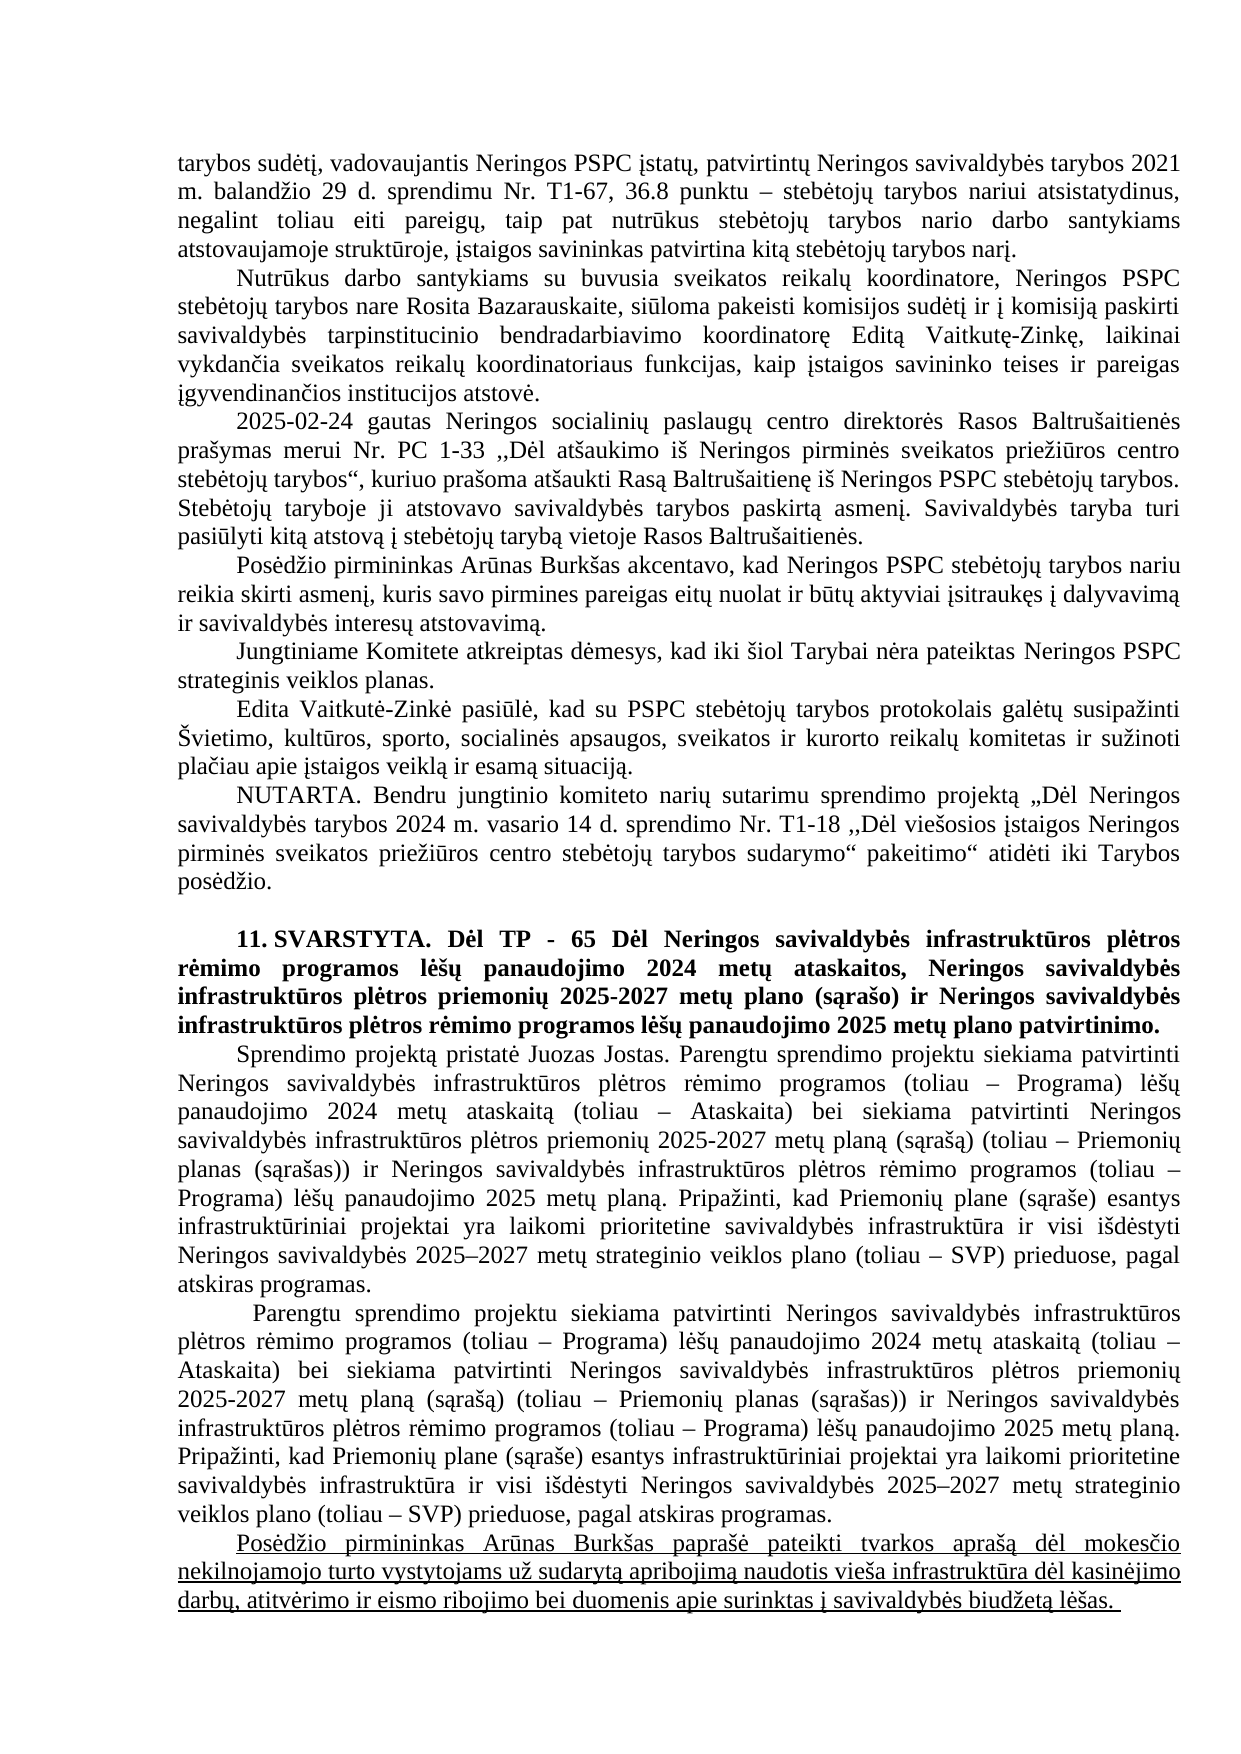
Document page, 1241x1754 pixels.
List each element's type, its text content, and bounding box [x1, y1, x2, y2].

text NUTARTA. Bendru jungtinio komiteto narių sutarimu sprendimo projektą „Dėl Neringos savivaldybės tarybos 2024 m. vasario 14 d. sprendimo Nr. T1-18 ,,Dėl viešosios įstaigos Neringos pirminės sveikatos priežiūros centro stebėtojų tarybos sudarymo“ pakeitimo“ atidėti iki Tarybos posėdžio. [177, 780, 1181, 895]
text Posėdžio pirmininkas Arūnas Burkšas paprašė pateikti tvarkos aprašą dėl mokesčio nekilnojamojo turto vystytojams už sudarytą apribojimą naudotis vieša infrastruktūra dėl kasinėjimo darbų, atitvėrimo ir eismo ribojimo bei duomenis apie surinktas į savivaldybės biudžetą lėšas. [177, 1582, 1181, 1614]
text Posėdžio pirmininkas Arūnas Burkšas akcentavo, kad Neringos PSPC stebėtojų tarybos nariu reikia skirti asmenį, kuris savo pirmines pareigas eitų nuolat ir būtų aktyviai įsitraukęs į dalyvavimą ir savivaldybės interesų atstovavimą. [177, 550, 1181, 636]
text Posėdžio pirmininkas Arūnas Burkšas paprašė pateikti tvarkos aprašą dėl mokesčio nekilnojamojo turto vystytojams už sudarytą apribojimą naudotis vieša infrastruktūra dėl kasinėjimo darbų, atitvėrimo ir eismo ribojimo bei duomenis apie surinktas į savivaldybės biudžetą lėšas. [177, 1528, 1181, 1581]
text Nutrūkus darbo santykiams su buvusia sveikatos reikalų koordinatore, Neringos PSPC stebėtojų tarybos nare Rosita Bazarauskaite, siūloma pakeisti komisijos sudėtį ir į komisiją paskirti savivaldybės tarpinstitucinio bendradarbiavimo koordinatorę Editą Vaitkutę-Zinkę, laikinai vykdančia sveikatos reikalų koordinatoriaus funkcijas, kaip įstaigos savininko teises ir pareigas įgyvendinančios institucijos atstovė. [177, 263, 1181, 406]
text Jungtiniame Komitete atkreiptas dėmesys, kad iki šiol Tarybai nėra pateiktas Neringos PSPC strateginis veiklos planas. [177, 636, 1181, 694]
text 11. SVARSTYTA. Dėl TP - 65 Dėl Neringos savivaldybės infrastruktūros plėtros rėmimo programos lėšų panaudojimo 2024 metų ataskaitos, Neringos savivaldybės infrastruktūros plėtros priemonių 2025-2027 metų plano (sąrašo) ir Neringos savivaldybės infrastruktūros plėtros rėmimo programos lėšų panaudojimo 2025 metų plano patvirtinimo. [177, 924, 1181, 1039]
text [177, 148, 1181, 263]
text 2025-02-24 gautas Neringos socialinių paslaugų centro direktorės Rasos Baltrušaitienės prašymas merui Nr. PC 1-33 ,,Dėl atšaukimo iš Neringos pirminės sveikatos priežiūros centro stebėtojų tarybos“, kuriuo prašoma atšaukti Rasą Baltrušaitienę iš Neringos PSPC stebėtojų tarybos. Stebėtojų taryboje ji atstovavo savivaldybės tarybos paskirtą asmenį. Savivaldybės taryba turi pasiūlyti kitą atstovą į stebėtojų tarybą vietoje Rasos Baltrušaitienės. [177, 406, 1181, 550]
text Parengtu sprendimo projektu siekiama patvirtinti Neringos savivaldybės infrastruktūros plėtros rėmimo programos (toliau – Programa) lėšų panaudojimo 2024 metų ataskaitą (toliau – Ataskaita) bei siekiama patvirtinti Neringos savivaldybės infrastruktūros plėtros priemonių 2025-2027 metų planą (sąrašą) (toliau – Priemonių planas (sąrašas)) ir Neringos savivaldybės infrastruktūros plėtros rėmimo programos (toliau – Programa) lėšų panaudojimo 2025 metų planą. Pripažinti, kad Priemonių plane (sąraše) esantys infrastruktūriniai projektai yra laikomi prioritetine savivaldybės infrastruktūra ir visi išdėstyti Neringos savivaldybės 2025–2027 metų strateginio veiklos plano (toliau – SVP) prieduose, pagal atskiras programas. [177, 1298, 1181, 1528]
text Sprendimo projektą pristatė Juozas Jostas. Parengtu sprendimo projektu siekiama patvirtinti Neringos savivaldybės infrastruktūros plėtros rėmimo programos (toliau – Programa) lėšų panaudojimo 2024 metų ataskaitą (toliau – Ataskaita) bei siekiama patvirtinti Neringos savivaldybės infrastruktūros plėtros priemonių 2025-2027 metų planą (sąrašą) (toliau – Priemonių planas (sąrašas)) ir Neringos savivaldybės infrastruktūros plėtros rėmimo programos (toliau – Programa) lėšų panaudojimo 2025 metų planą. Pripažinti, kad Priemonių plane (sąraše) esantys infrastruktūriniai projektai yra laikomi prioritetine savivaldybės infrastruktūra ir visi išdėstyti Neringos savivaldybės 2025–2027 metų strateginio veiklos plano (toliau – SVP) prieduose, pagal atskiras programas. [177, 1039, 1181, 1298]
text Edita Vaitkutė-Zinkė pasiūlė, kad su PSPC stebėtojų tarybos protokolais galėtų susipažinti Švietimo, kultūros, sporto, socialinės apsaugos, sveikatos ir kurorto reikalų komitetas ir sužinoti plačiau apie įstaigos veiklą ir esamą situaciją. [177, 694, 1181, 780]
